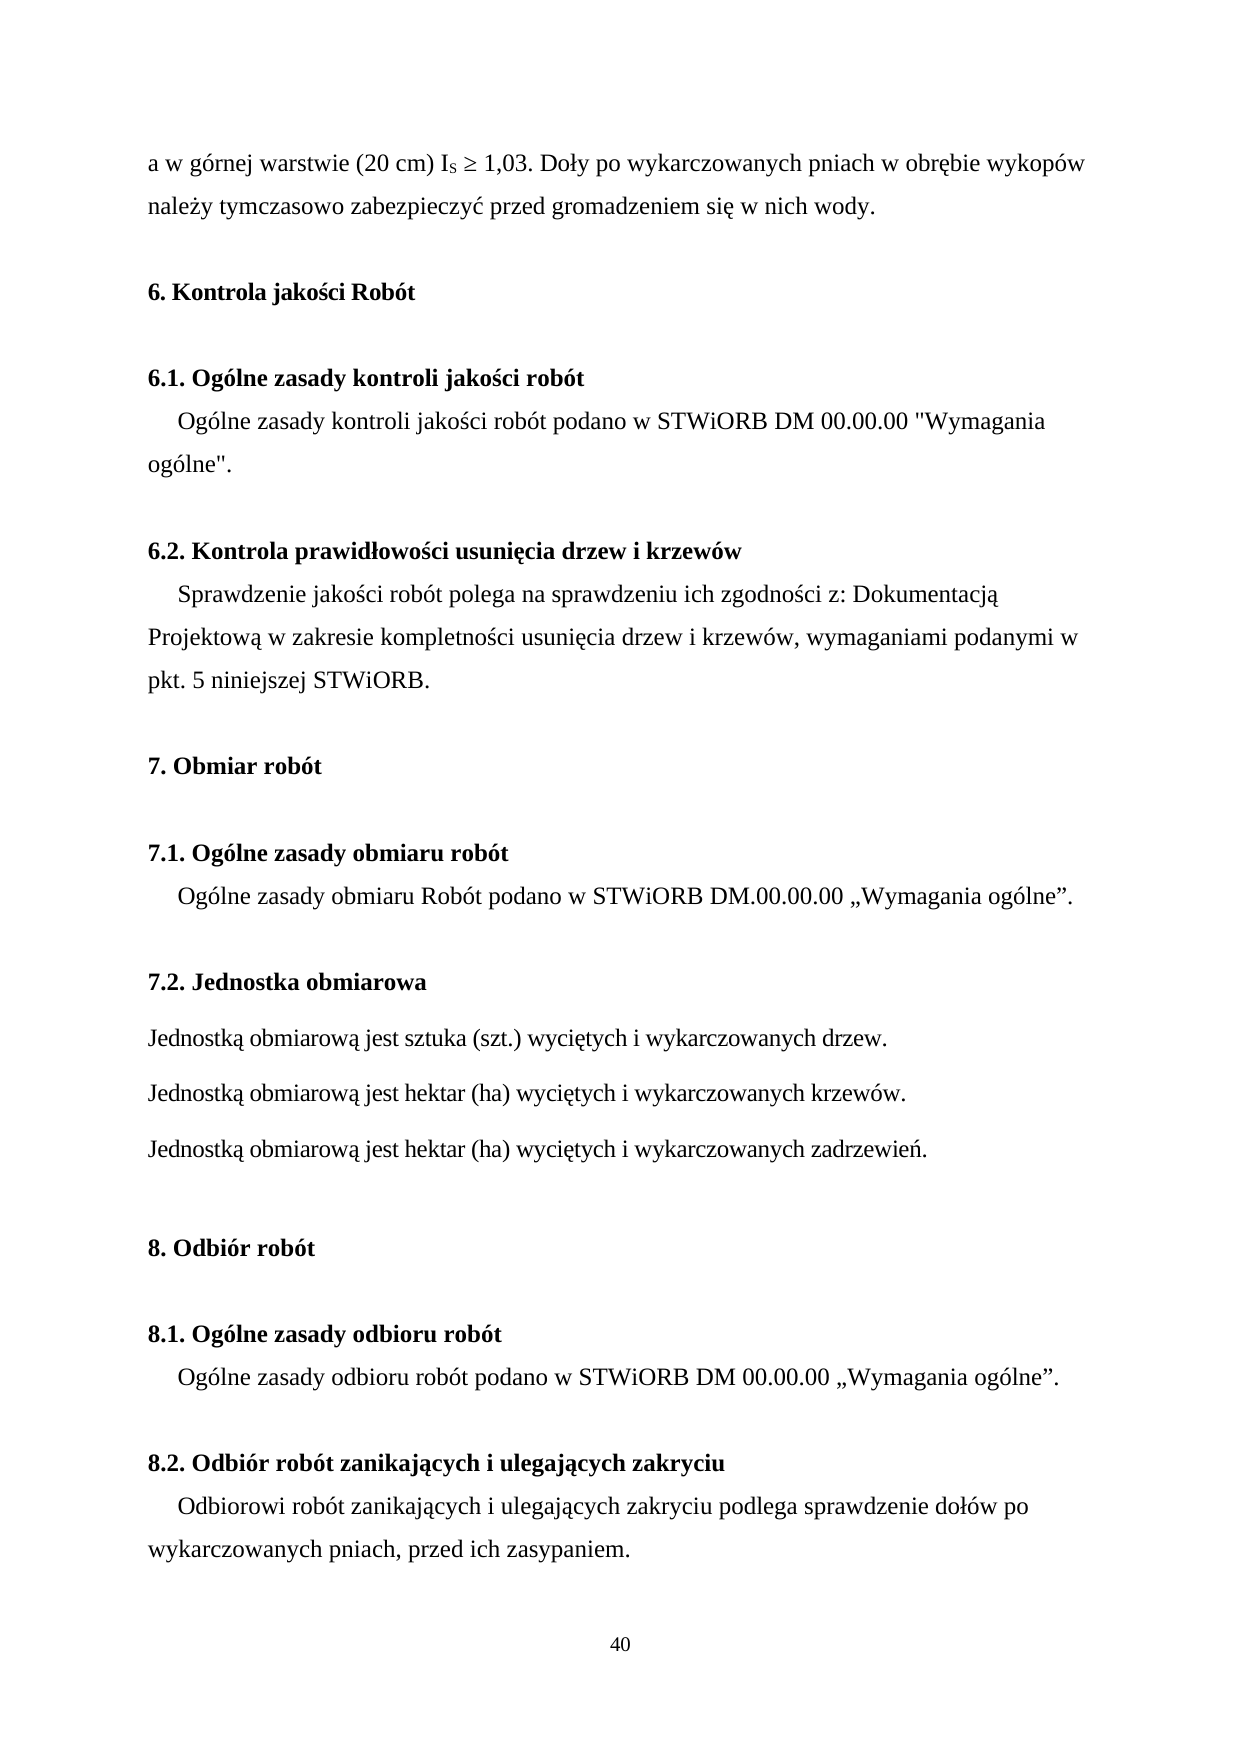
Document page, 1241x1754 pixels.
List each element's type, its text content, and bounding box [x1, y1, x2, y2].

text Sprawdzenie jakości robót polega na sprawdzeniu ich zgodności z: Dokumentacją Projektową w zakresie kompletności usunięcia drzew i krzewów, wymaganiami podanymi w pkt. 5 niniejszej STWiORB. [148, 579, 1093, 694]
text Jednostką obmiarową jest hektar (ha) wyciętych i wykarczowanych krzewów. [148, 1078, 1093, 1107]
text 7.2. Jednostka obmiarowa [148, 967, 1093, 996]
text Ogólne zasady kontroli jakości robót podano w STWiORB DM 00.00.00 "Wymagania ogólne". [148, 406, 1093, 478]
text 8.1. Ogólne zasady odbioru robót [148, 1319, 1093, 1348]
text Ogólne zasady odbioru robót podano w STWiORB DM 00.00.00 „Wymagania ogólne”. [148, 1362, 1093, 1391]
text 8.2. Odbiór robót zanikających i ulegających zakryciu [148, 1448, 1093, 1477]
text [148, 148, 1093, 219]
text 7.1. Ogólne zasady obmiaru robót [148, 838, 1093, 866]
text 6.2. Kontrola prawidłowości usunięcia drzew i krzewów [148, 536, 1093, 564]
text 8. Odbiór robót [148, 1233, 1093, 1261]
text Jednostką obmiarową jest sztuka (szt.) wyciętych i wykarczowanych drzew. [148, 1023, 1093, 1051]
text Jednostką obmiarową jest hektar (ha) wyciętych i wykarczowanych zadrzewień. [148, 1134, 1093, 1163]
text 6.1. Ogólne zasady kontroli jakości robót [148, 363, 1093, 392]
text 7. Obmiar robót [148, 751, 1093, 780]
text Odbiorowi robót zanikających i ulegających zakryciu podlega sprawdzenie dołów po wykarczowanych pniach, przed ich zasypaniem. [148, 1491, 1093, 1563]
text 6. Kontrola jakości Robót [148, 277, 1093, 306]
text Ogólne zasady obmiaru Robót podano w STWiORB DM.00.00.00 „Wymagania ogólne”. [148, 881, 1093, 909]
